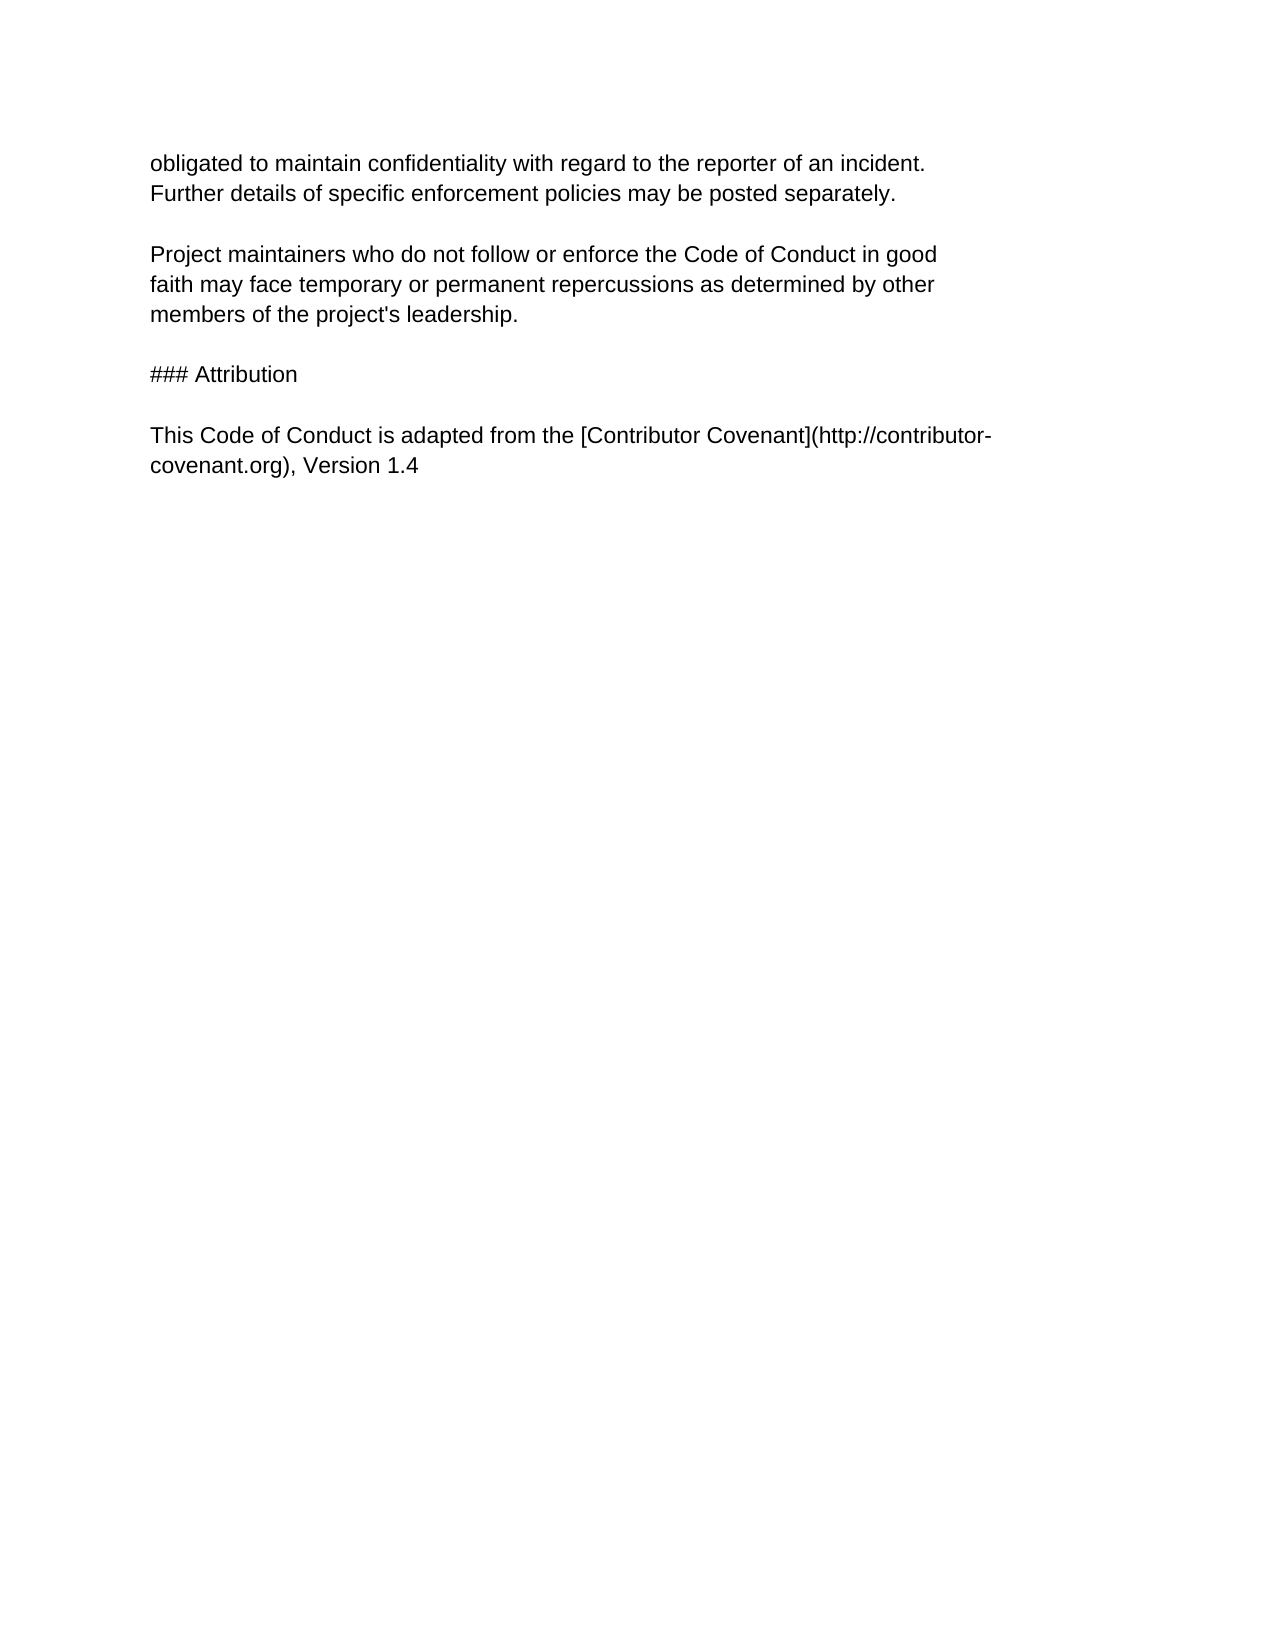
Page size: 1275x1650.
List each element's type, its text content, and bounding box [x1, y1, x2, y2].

text Project maintainers who do not follow or enforce the Code of Conduct in good [150, 241, 1125, 267]
text Further details of specific enforcement policies may be posted separately. [150, 180, 1125, 207]
text obligated to maintain confidentiality with regard to the reporter of an incident. [150, 150, 1125, 176]
text faith may face temporary or permanent repercussions as determined by other [150, 271, 1125, 297]
text This Code of Conduct is adapted from the [Contributor Covenant](http://contributor-covenant.org), Version 1.4 [150, 422, 1125, 478]
text members of the project's leadership. [150, 301, 1125, 327]
text ### Attribution [150, 361, 1125, 388]
